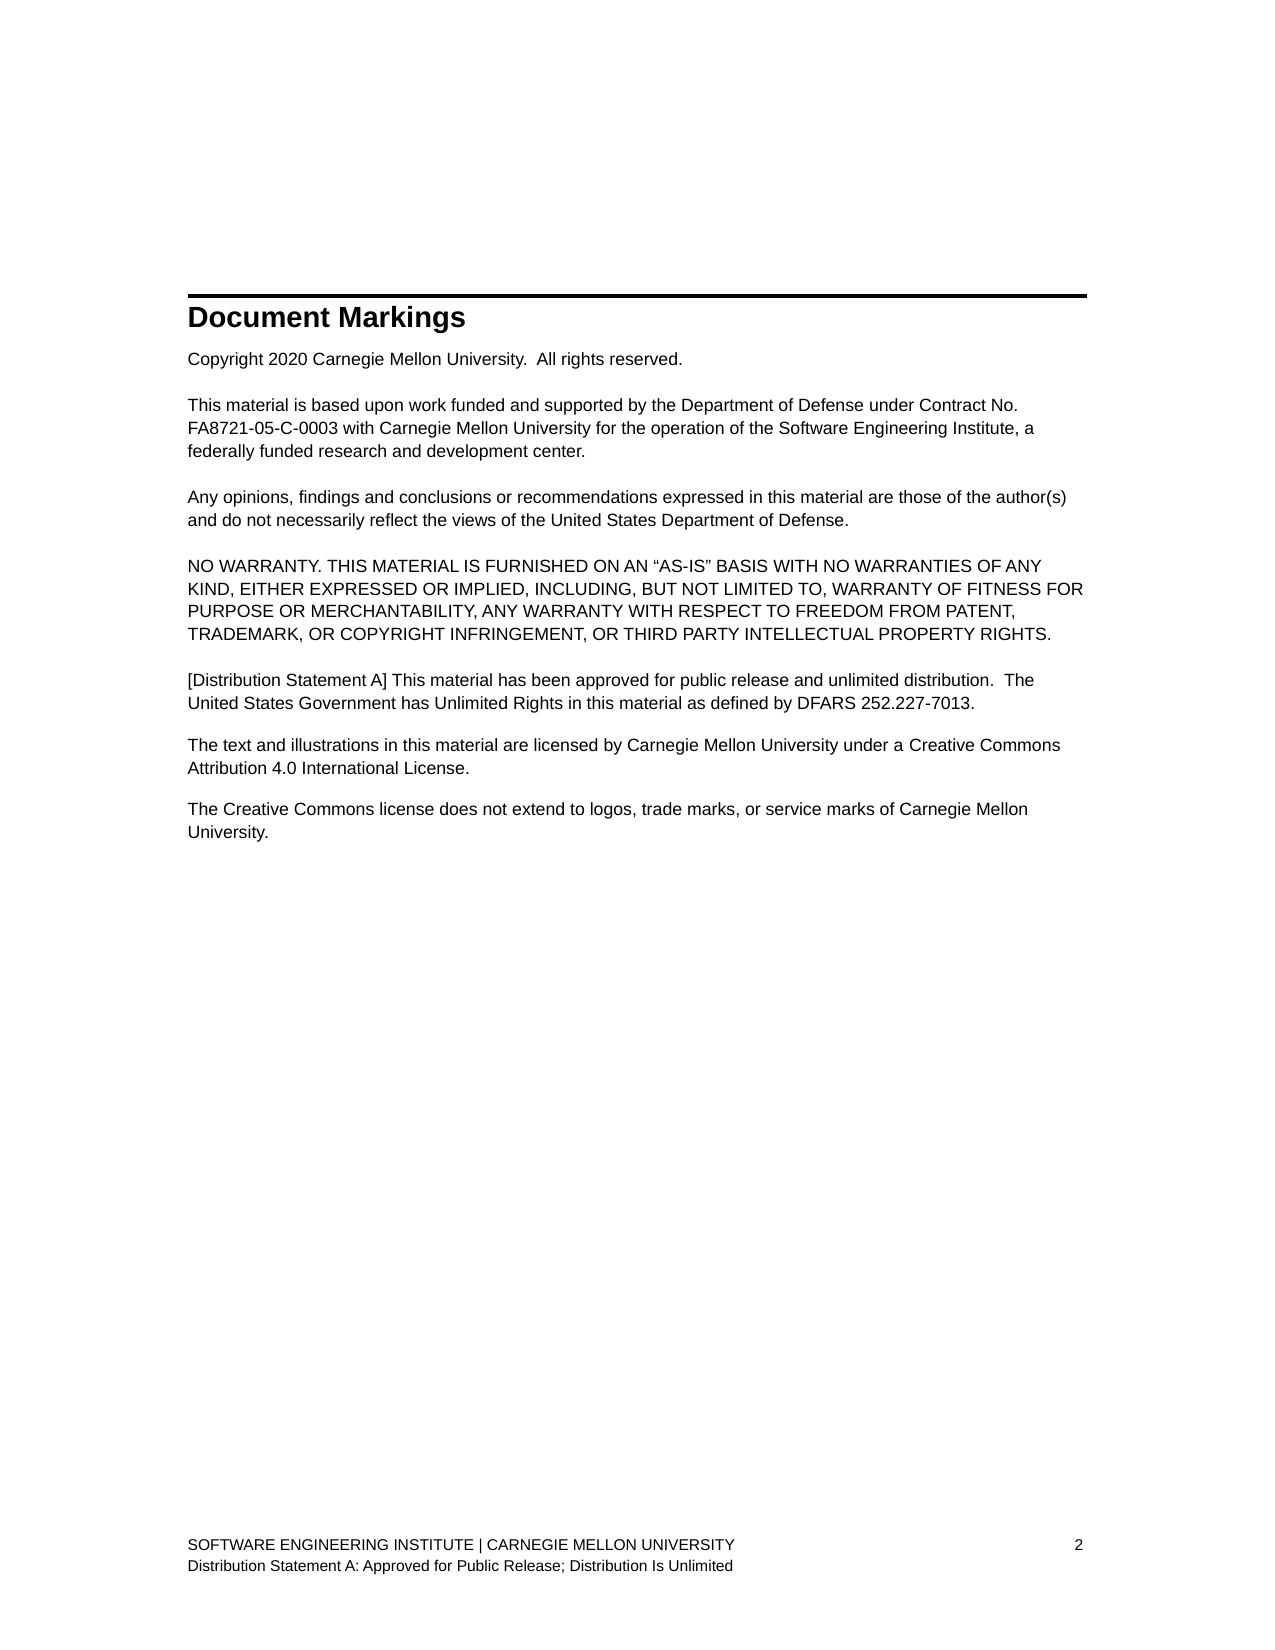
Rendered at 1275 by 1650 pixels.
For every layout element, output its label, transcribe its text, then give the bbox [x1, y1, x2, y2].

subtitle Document Markings [187, 295, 1087, 334]
text Copyright 2020 Carnegie Mellon University. All rights reserved. This material is based upon work funded and supported by the Department of Defense under Contract No. FA8721-05-C-0003 with Carnegie Mellon University for the operation of the Software Engineering Institute, a federally funded research and development center. Any opinions, findings and conclusions or recommendations expressed in this material are those of the author(s) and do not necessarily reflect the views of the United States Department of Defense. NO WARRANTY. THIS MATERIAL IS FURNISHED ON AN “AS-IS” BASIS WITH NO WARRANTIES OF ANY KIND, EITHER EXPRESSED OR IMPLIED, INCLUDING, BUT NOT LIMITED TO, WARRANTY OF FITNESS FOR PURPOSE OR MERCHANTABILITY, ANY WARRANTY WITH RESPECT TO FREEDOM FROM PATENT, TRADEMARK, OR COPYRIGHT INFRINGEMENT, OR THIRD PARTY INTELLECTUAL PROPERTY RIGHTS. [Distribution Statement A] This material has been approved for public release and unlimited distribution. The United States Government has Unlimited Rights in this material as defined by DFARS 252.227-7013. [187, 347, 1087, 713]
text The Creative Commons license does not extend to logos, trade marks, or service marks of Carnegie Mellon University. [187, 797, 1087, 842]
text The text and illustrations in this material are licensed by Carnegie Mellon University under a Creative Commons Attribution 4.0 International License. [187, 732, 1087, 778]
